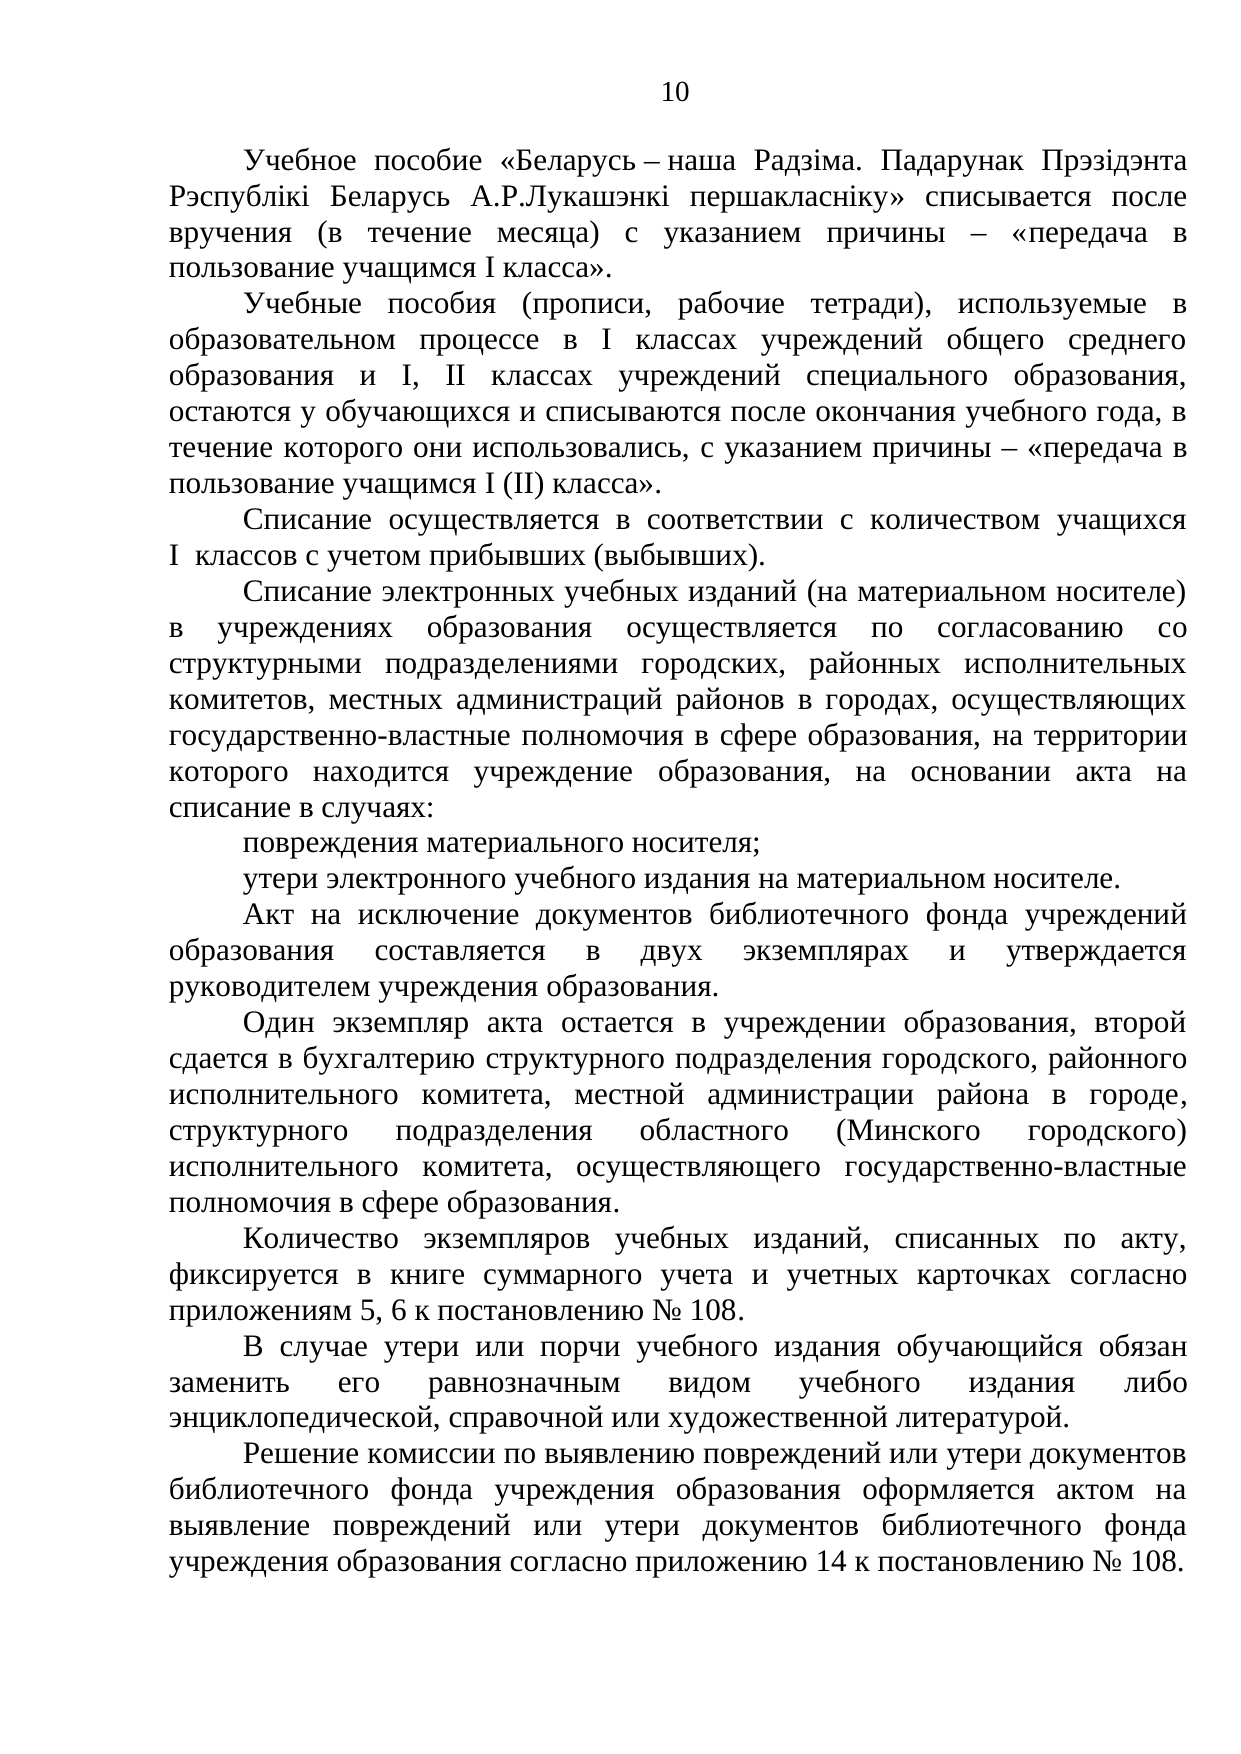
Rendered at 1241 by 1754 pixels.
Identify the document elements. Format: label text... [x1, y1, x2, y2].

text Списание электронных учебных изданий (на материальном носителе) в учреждениях образования осуществляется по согласованию со структурными подразделениями городских, районных исполнительных комитетов, местных администраций районов в городах, осуществляющих государственно-властные полномочия в сфере образования, на территории которого находится учреждение образования, на основании акта на списание в случаях: [169, 572, 1188, 824]
text Один экземпляр акта остается в учреждении образования, второй сдается в бухгалтерию структурного подразделения городского, районного исполнительного комитета, местной администрации района в городе, структурного подразделения областного (Минского городского) исполнительного комитета, осуществляющего государственно-властные полномочия в сфере образования. [169, 1003, 1188, 1219]
text Акт на исключение документов библиотечного фонда учреждений образования составляется в двух экземплярах и утверждается руководителем учреждения образования. [169, 896, 1188, 1003]
text Учебное пособие «Беларусь – наша Радзiма. Падарунак Прэзiдэнта Рэспублiкi Беларусь А.P.Лукашэнкi першакласнiку» списывается после вручения (в течение месяца) с указанием причины – «передача в пользование учащимся І класса». [169, 141, 1188, 285]
text Учебные пособия (прописи, рабочие тетради), используемые в образовательном процессе в І классах учреждений общего среднего образования и І, ІІ классах учреждений специального образования, остаются у обучающихся и списываются после окончания учебного года, в течение которого они использовались, с указанием причины – «передача в пользование учащимся І (ІІ) класса». [169, 285, 1188, 500]
text Количество экземпляров учебных изданий, списанных по акту, фиксируется в книге суммарного учета и учетных карточках согласно приложениям 5, 6 к постановлению № 108. [169, 1219, 1188, 1327]
text Решение комиссии по выявлению повреждений или утери документов библиотечного фонда учреждения образования оформляется актом на выявление повреждений или утери документов библиотечного фонда учреждения образования согласно приложению 14 к постановлению № 108. [169, 1435, 1188, 1578]
text Списание осуществляется в соответствии с количеством учащихся І классов с учетом прибывших (выбывших). [169, 500, 1188, 572]
text В случае утери или порчи учебного издания обучающийся обязан заменить его равнозначным видом учебного издания либо энциклопедической, справочной или художественной литературой. [169, 1327, 1188, 1435]
text повреждения материального носителя; [169, 824, 1188, 860]
text утери электронного учебного издания на материальном носителе. [169, 860, 1188, 896]
